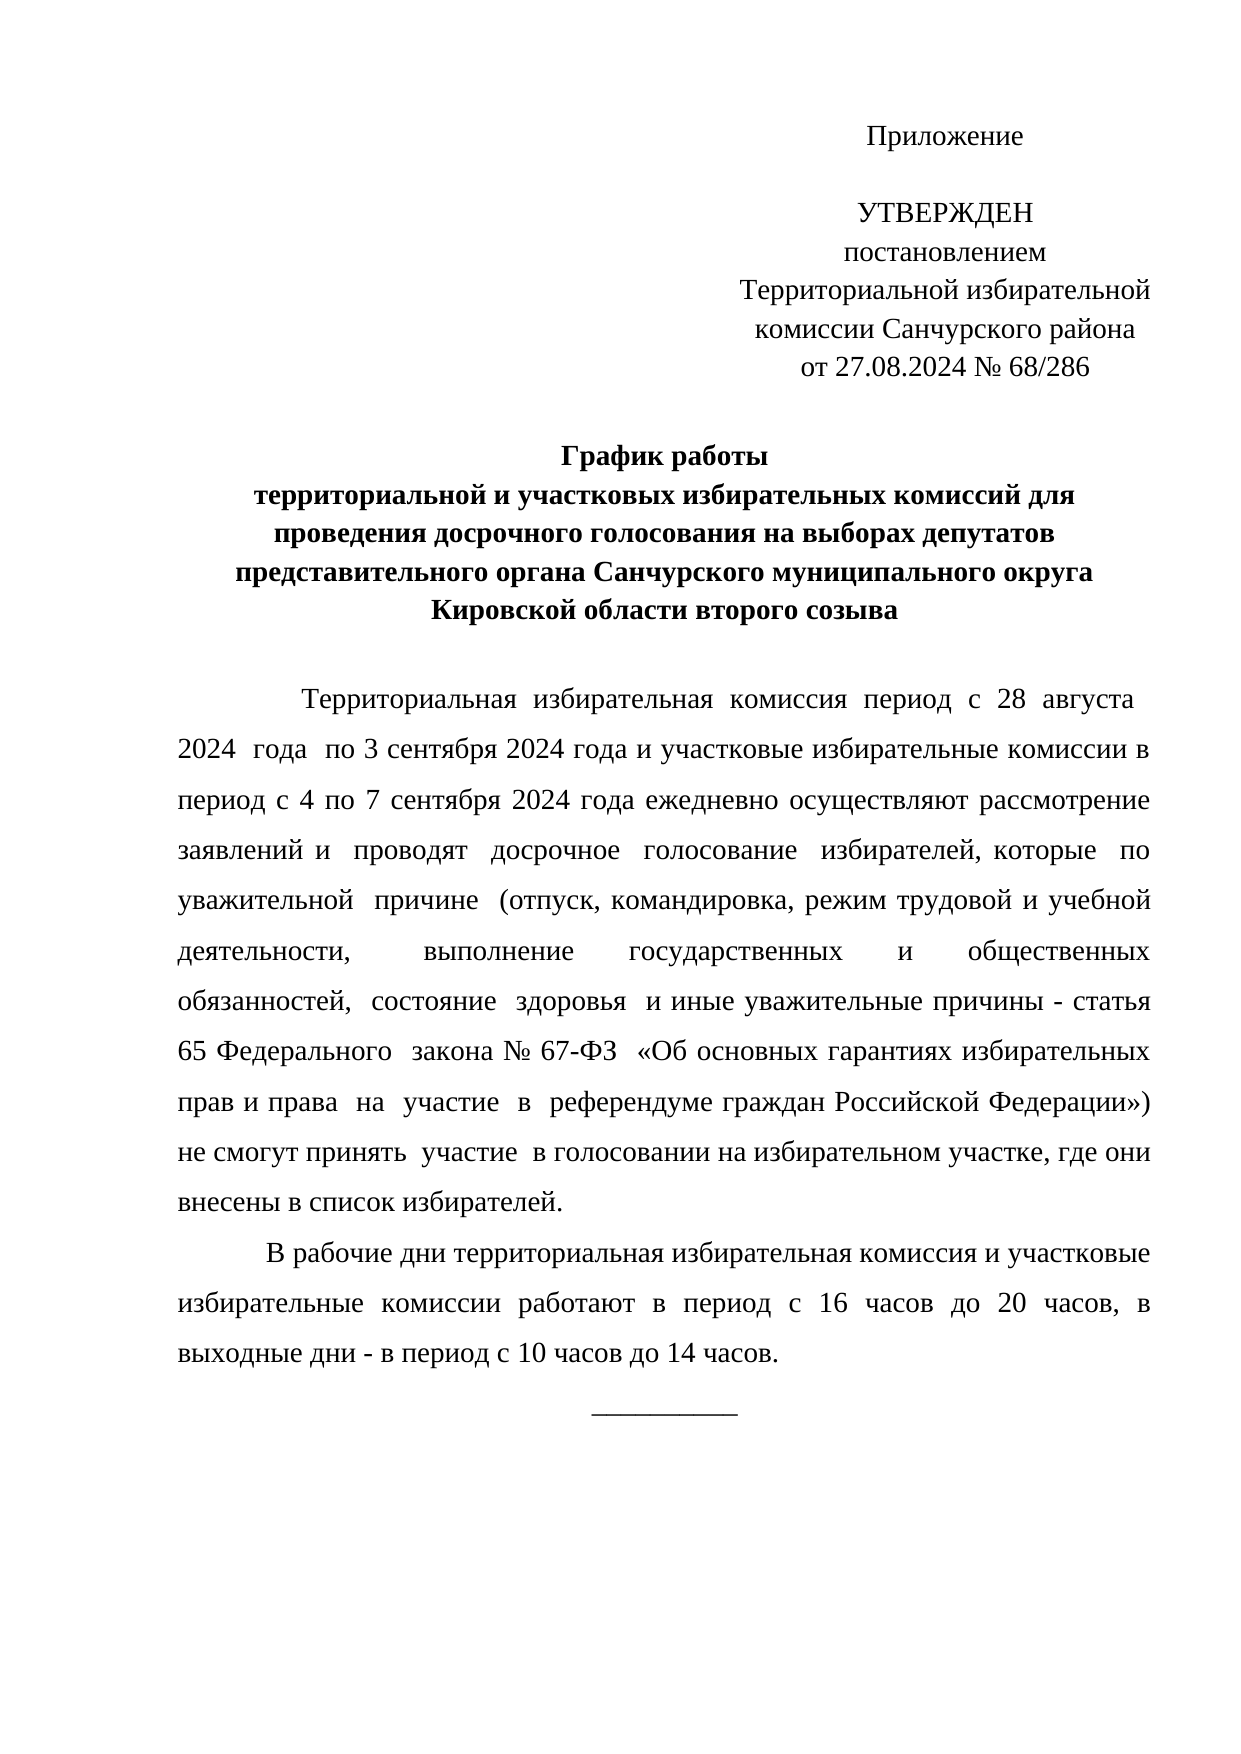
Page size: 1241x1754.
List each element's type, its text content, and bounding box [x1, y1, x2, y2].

text постановлением Территориальной избирательной комиссии Санчурского района от 27.08.2024 № 68/286 [738, 234, 1152, 383]
text УТВЕРЖДЕН [738, 157, 1152, 229]
text В рабочие дни территориальная избирательная комиссия и участковые избирательные комиссии работают в период с 16 часов до 20 часов, в выходные дни - в период с 10 часов до 14 часов. [177, 1235, 1152, 1369]
text территориальной и участковых избирательных комиссий для проведения досрочного голосования на выборах депутатов представительного органа Санчурского муниципального округа Кировской области второго созыва [177, 477, 1152, 626]
text Территориальная избирательная комиссия период с 28 августа 2024 года по 3 сентября 2024 года и участковые избирательные комиссии в период с 4 по 7 сентября 2024 года ежедневно осуществляют рассмотрение заявлений и проводят досрочное голосование избирателей, которые по уважительной причине (отпуск, командировка, режим трудовой и учебной деятельности, выполнение государственных и общественных обязанностей, состояние здоровья и иные уважительные причины - статья 65 Федерального закона № 67-ФЗ «Об основных гарантиях избирательных прав и права на участие в референдуме граждан Российской Федерации») не смогут принять участие в голосовании на избирательном участке, где они внесены в список избирателей. [177, 681, 1152, 1218]
text Приложение [738, 118, 1152, 152]
text График работы [177, 438, 1152, 472]
text __________ [177, 1386, 1152, 1419]
